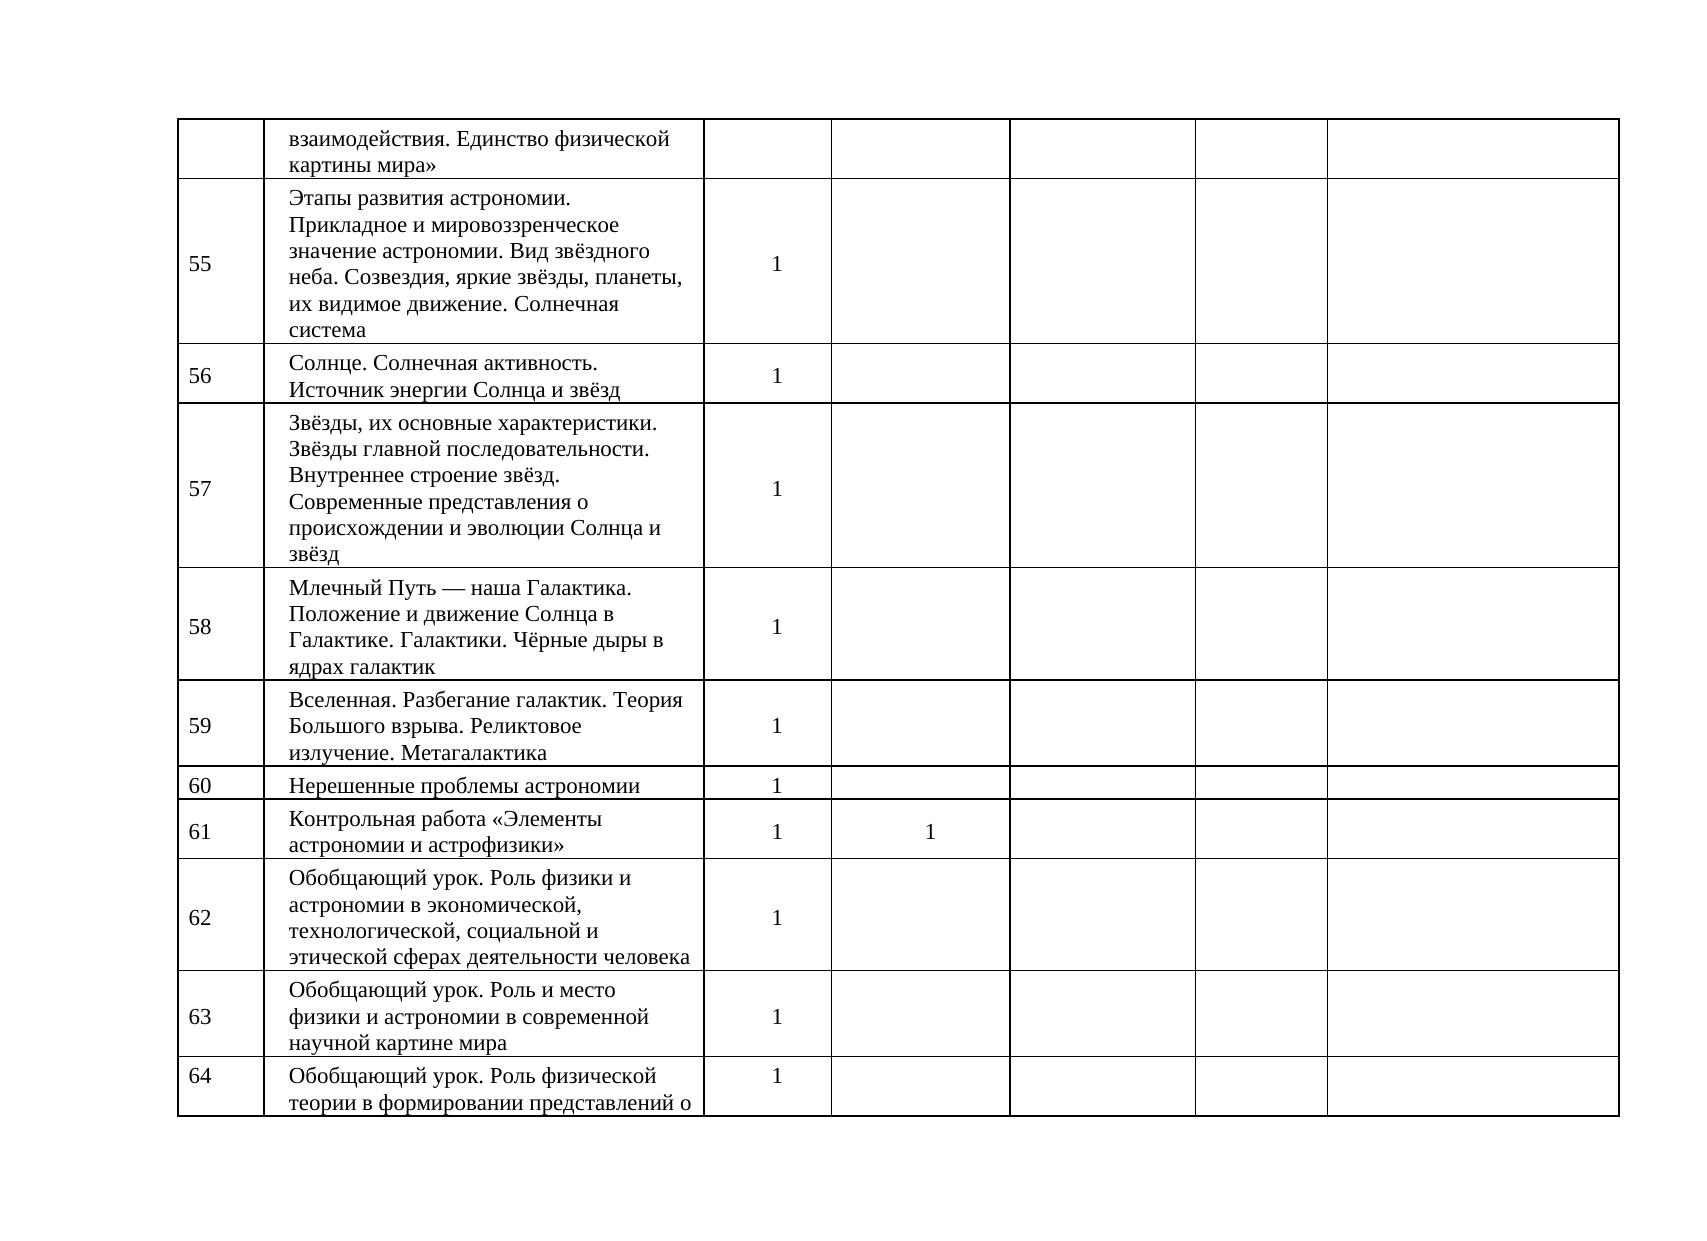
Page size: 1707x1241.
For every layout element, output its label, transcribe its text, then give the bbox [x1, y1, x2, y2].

table_cell [1328, 859, 1618, 970]
table_cell [1196, 120, 1327, 178]
table_cell Обобщающий урок. Роль и место физики и астрономии в современной научной картине мира [265, 971, 703, 1056]
table_cell [1328, 767, 1618, 798]
table_cell 1 [705, 971, 831, 1056]
table_cell 59 [179, 681, 263, 765]
table_cell 1 [705, 1057, 831, 1115]
table_cell 1 [705, 800, 831, 857]
table_cell [1011, 800, 1195, 857]
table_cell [1328, 120, 1618, 178]
table_cell [832, 404, 1009, 567]
table_cell [1196, 344, 1327, 402]
table_cell [832, 568, 1009, 679]
table_cell [1196, 971, 1327, 1056]
table_cell 57 [179, 404, 263, 567]
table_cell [265, 1057, 703, 1115]
table_cell [1011, 120, 1195, 178]
table_cell 1 [705, 568, 831, 679]
table_cell [1196, 1057, 1327, 1115]
table_cell [1011, 404, 1195, 567]
table_cell 1 [705, 767, 831, 798]
table_cell 64 [179, 1057, 263, 1115]
table_cell 55 [179, 179, 263, 342]
table_cell [1328, 971, 1618, 1056]
table_cell 1 [705, 179, 831, 342]
table_cell [1196, 179, 1327, 342]
table_cell 1 [705, 681, 831, 765]
table_cell [1328, 344, 1618, 402]
table_cell Звёзды, их основные характеристики. Звёзды главной последовательности. Внутреннее строение звёзд. Современные представления о происхождении и эволюции Солнца и звёзд [265, 404, 703, 567]
table_cell [832, 971, 1009, 1056]
table_cell [1328, 404, 1618, 567]
table_cell Этапы развития астрономии. Прикладное и мировоззренческое значение астрономии. Вид звёздного неба. Созвездия, яркие звёзды, планеты, их видимое движение. Солнечная система [265, 179, 703, 342]
table_cell Вселенная. Разбегание галактик. Теория Большого взрыва. Реликтовое излучение. Метагалактика [265, 681, 703, 765]
table_cell [832, 767, 1009, 798]
table_cell Контрольная работа «Элементы астрономии и астрофизики» [265, 800, 703, 857]
table_cell Млечный Путь — наша Галактика. Положение и движение Солнца в Галактике. Галактики. Чёрные дыры в ядрах галактик [265, 568, 703, 679]
table_cell [1011, 344, 1195, 402]
table_cell 58 [179, 568, 263, 679]
table_cell 60 [179, 767, 263, 798]
table_cell [1328, 568, 1618, 679]
table_cell [1196, 859, 1327, 970]
table_cell [1196, 681, 1327, 765]
table_cell [1011, 971, 1195, 1056]
table_cell 61 [179, 800, 263, 857]
table_cell [1196, 800, 1327, 857]
table_cell [1011, 681, 1195, 765]
table_cell 1 [705, 404, 831, 567]
table_cell Нерешенные проблемы астрономии [265, 767, 703, 798]
table_cell [1328, 681, 1618, 765]
table_cell [1196, 767, 1327, 798]
table_cell [1011, 767, 1195, 798]
table_cell 1 [705, 344, 831, 402]
table_cell 56 [179, 344, 263, 402]
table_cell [265, 120, 703, 178]
table_cell [832, 179, 1009, 342]
table_cell [832, 859, 1009, 970]
table_cell [1011, 1057, 1195, 1115]
table_cell [1328, 800, 1618, 857]
table_cell 54 [179, 120, 263, 178]
table_cell 62 [179, 859, 263, 970]
table_cell 1 [705, 859, 831, 970]
table_cell [1328, 179, 1618, 342]
table_cell Солнце. Солнечная активность. Источник энергии Солнца и звёзд [265, 344, 703, 402]
table_cell 1 [832, 800, 1009, 857]
table_cell 1 [705, 120, 831, 178]
table_cell [1011, 859, 1195, 970]
table_cell [1011, 568, 1195, 679]
table_cell [1011, 179, 1195, 342]
table_cell [1328, 1057, 1618, 1115]
table_cell 63 [179, 971, 263, 1056]
table_cell [832, 681, 1009, 765]
table_cell [832, 120, 1009, 178]
table_cell [832, 1057, 1009, 1115]
table_cell [832, 344, 1009, 402]
table_cell [1196, 404, 1327, 567]
table_cell Обобщающий урок. Роль физики и астрономии в экономической, технологической, социальной и этической сферах деятельности человека [265, 859, 703, 970]
table_cell [1196, 568, 1327, 679]
